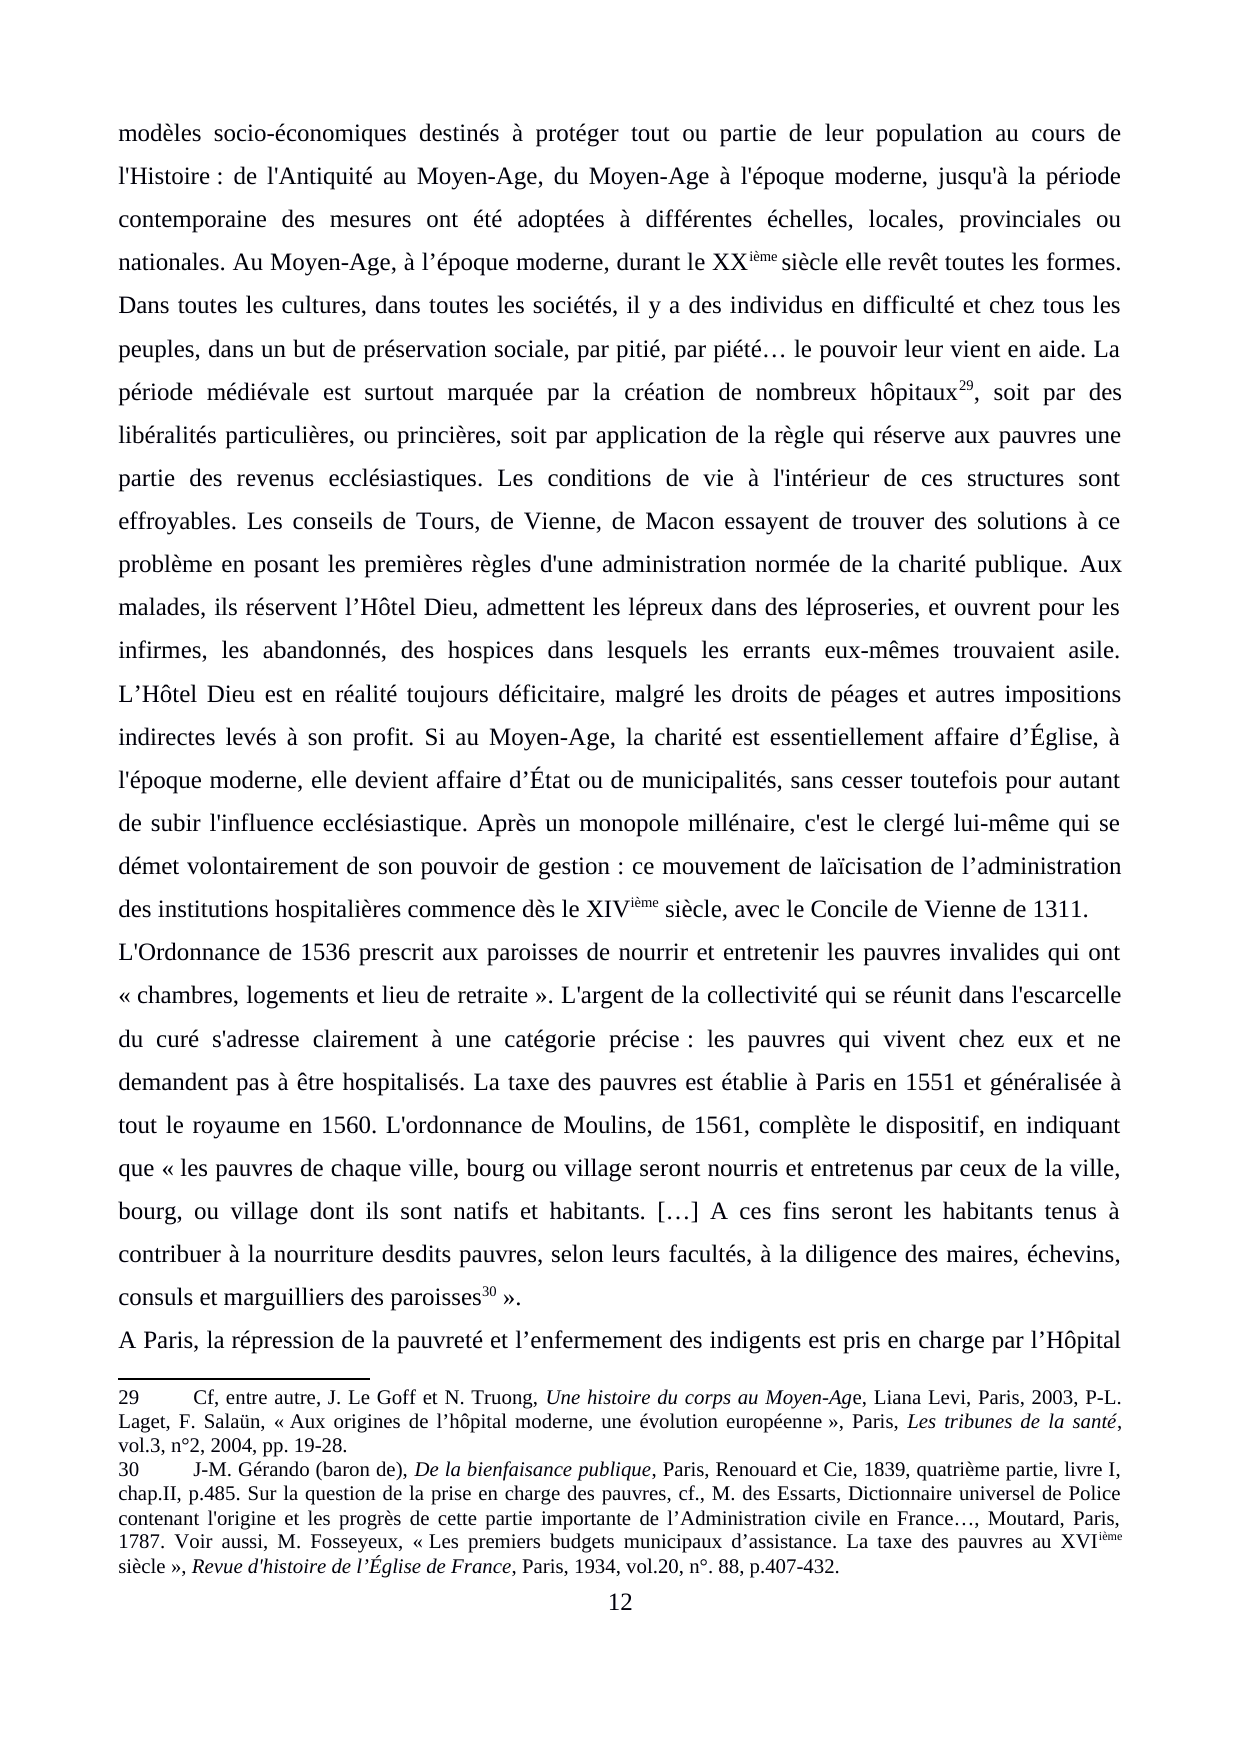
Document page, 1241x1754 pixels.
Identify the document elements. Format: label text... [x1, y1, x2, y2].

text Si nous connaissons aujourd'hui, dans certains pays, la solidarité sous sa forme étatique, originellement, elle est avant tout affaire de famille, au sens strict du noyau familial, ou au sens plus large de la communauté, qu'elle soit religieuse ou professionnelle, citadine ou rurale. Les pouvoirs politiques, quelles que soient leurs formes et leur sphères d’influences, testent différents modèles socio-économiques destinés à protéger tout ou partie de leur population au cours de l'Histoire : de l'Antiquité au Moyen-Age, du Moyen-Age à l'époque moderne, jusqu'à la période contemporaine des mesures ont été adoptées à différentes échelles, locales, provinciales ou nationales. Au Moyen-Age, à l’époque moderne, durant le XXième siècle elle revêt toutes les formes. Dans toutes les cultures, dans toutes les sociétés, il y a des individus en difficulté et chez tous les peuples, dans un but de préservation sociale, par pitié, par piété… le pouvoir leur vient en aide. La période médiévale est surtout marquée par la création de nombreux hôpitaux, soit par des libéralités particulières, ou princières, soit par application de la règle qui réserve aux pauvres une partie des revenus ecclésiastiques. Les conditions de vie à l'intérieur de ces structures sont effroyables. Les conseils de Tours, de Vienne, de Macon essayent de trouver des solutions à ce problème en posant les premières règles d'une administration normée de la charité publique. Aux malades, ils réservent l’Hôtel Dieu, admettent les lépreux dans des léproseries, et ouvrent pour les infirmes, les abandonnés, des hospices dans lesquels les errants eux-mêmes trouvaient asile. L’Hôtel Dieu est en réalité toujours déficitaire, malgré les droits de péages et autres impositions indirectes levés à son profit. Si au Moyen-Age, la charité est essentiellement affaire d’Église, à l'époque moderne, elle devient affaire d’État ou de municipalités, sans cesser toutefois pour autant de subir l'influence ecclésiastique. Après un monopole millénaire, c'est le clergé lui-même qui se démet volontairement de son pouvoir de gestion : ce mouvement de laïcisation de l’administration des institutions hospitalières commence dès le XIVième siècle, avec le Concile de Vienne de 1311. [118, 118, 1122, 923]
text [118, 1326, 1122, 1354]
text L'Ordonnance de 1536 prescrit aux paroisses de nourrir et entretenir les pauvres invalides qui ont « chambres, logements et lieu de retraite ». L'argent de la collectivité qui se réunit dans l'escarcelle du curé s'adresse clairement à une catégorie précise : les pauvres qui vivent chez eux et ne demandent pas à être hospitalisés. La taxe des pauvres est établie à Paris en 1551 et généralisée à tout le royaume en 1560. L'ordonnance de Moulins, de 1561, complète le dispositif, en indiquant que « les pauvres de chaque ville, bourg ou village seront nourris et entretenus par ceux de la ville, bourg, ou village dont ils sont natifs et habitants. […] A ces fins seront les habitants tenus à contribuer à la nourriture desdits pauvres, selon leurs facultés, à la diligence des maires, échevins, consuls et marguilliers des paroisses ». [118, 937, 1122, 1311]
